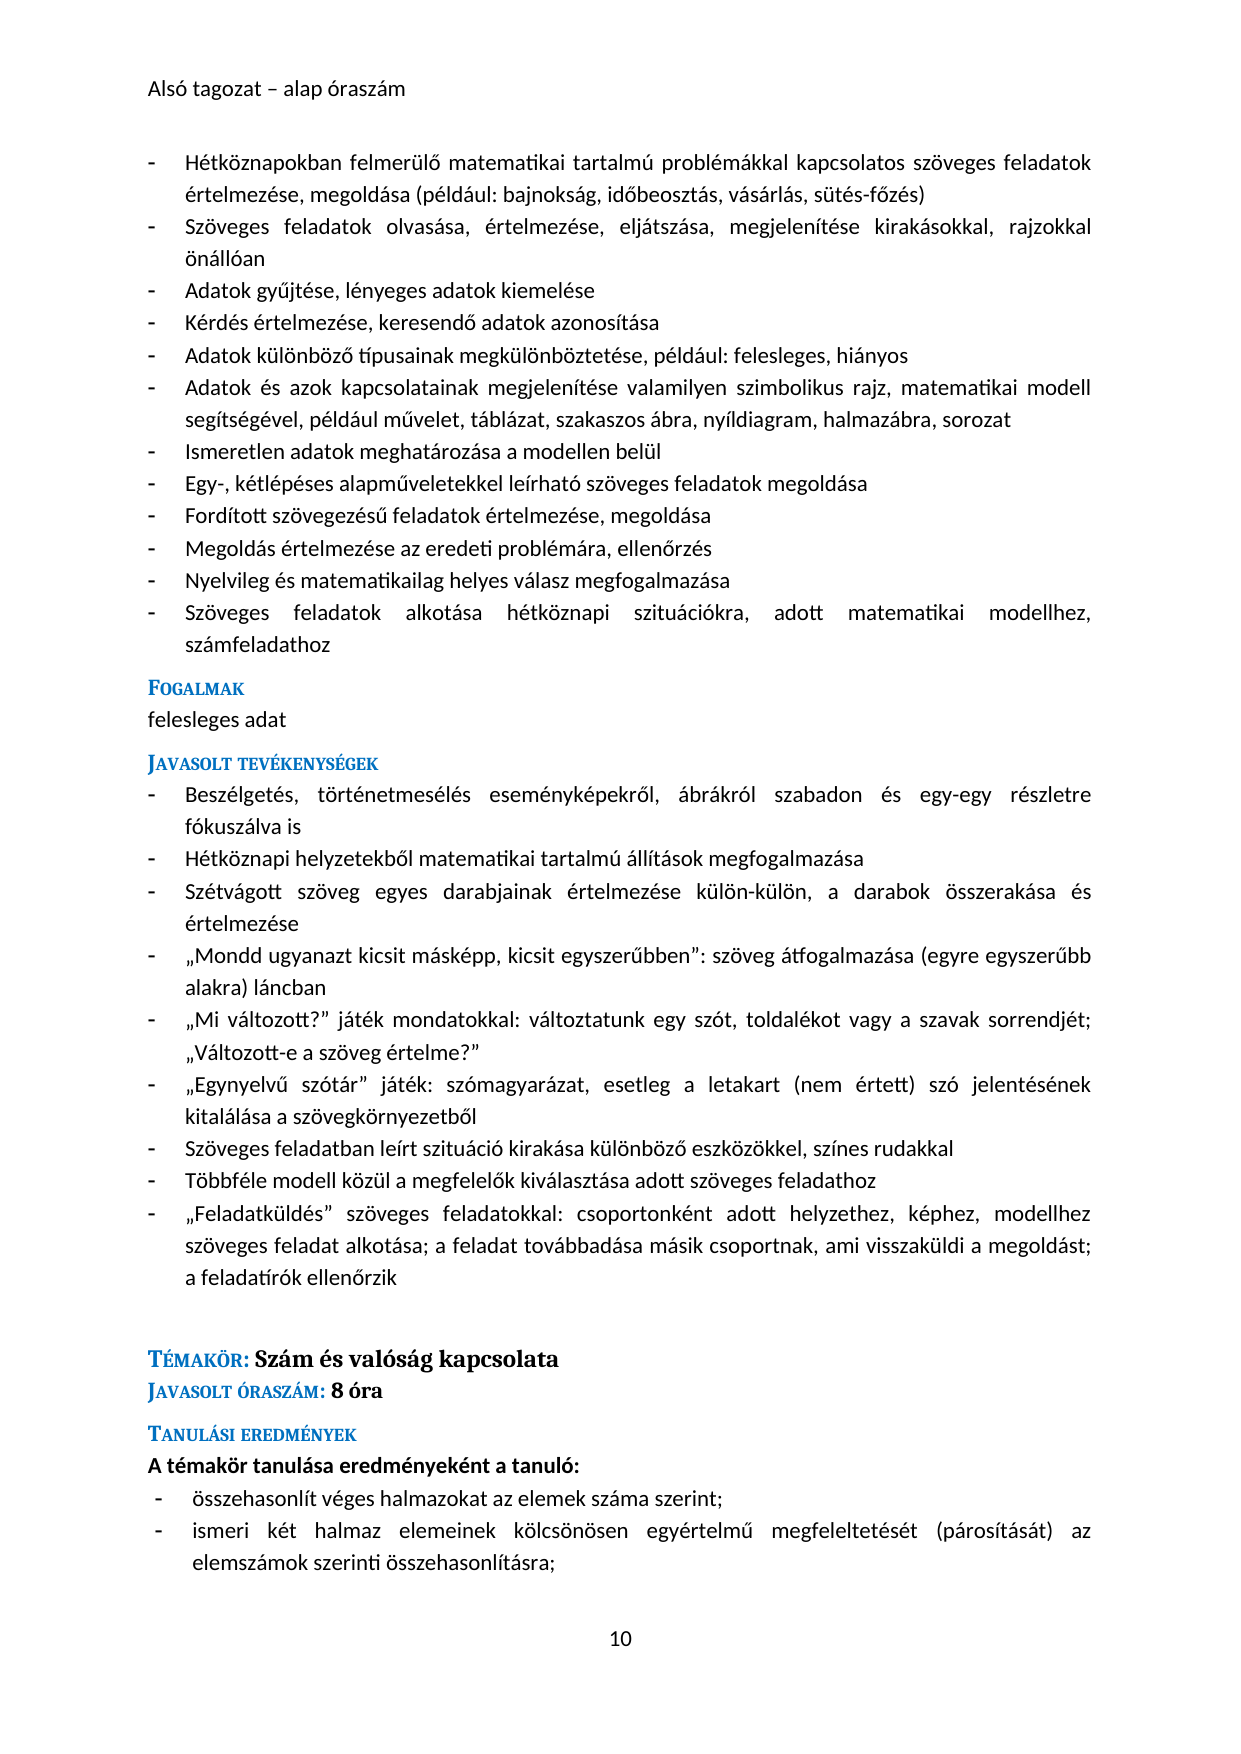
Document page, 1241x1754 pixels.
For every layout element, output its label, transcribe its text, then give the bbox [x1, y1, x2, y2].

list Megoldás értelmezése az eredeti problémára, ellenőrzés [148, 534, 1093, 562]
list Nyelvileg és matematikailag helyes válasz megfogalmazása [148, 566, 1093, 594]
list „Mondd ugyanazt kicsit másképp, kicsit egyszerűbben”: szöveg átfogalmazása (egyre egyszerűbb alakra) láncban [148, 941, 1093, 1001]
list Beszélgetés, történetmesélés eseményképekről, ábrákról szabadon és egy-egy részletre fókuszálva is [148, 780, 1093, 840]
list Fordított szövegezésű feladatok értelmezése, megoldása [148, 502, 1093, 530]
list „Feladatküldés” szöveges feladatokkal: csoportonként adott helyzethez, képhez, modellhez szöveges feladat alkotása; a feladat továbbadása másik csoportnak, ami visszaküldi a megoldást; a feladatírók ellenőrzik [148, 1199, 1093, 1291]
list „Egynyelvű szótár” játék: szómagyarázat, esetleg a letakart (nem értett) szó jelentésének kitalálása a szövegkörnyezetből [148, 1070, 1093, 1130]
text Javasolt óraszám: 8 óra [148, 1378, 1093, 1404]
list „Mi változott?” játék mondatokkal: változtatunk egy szót, toldalékot vagy a szavak sorrendjét; „Változott-e a szöveg értelme?” [148, 1006, 1093, 1066]
list Hétköznapi helyzetekből matematikai tartalmú állítások megfogalmazása [148, 844, 1093, 873]
list Egy-, kétlépéses alapműveletekkel leírható szöveges feladatok megoldása [148, 469, 1093, 497]
list Többféle modell közül a megfelelők kiválasztása adott szöveges feladathoz [148, 1166, 1093, 1194]
subtitle Javasolt tevékenységek [148, 750, 1093, 776]
text A témakör tanulása eredményeként a tanuló: [148, 1451, 1093, 1479]
subtitle Tanulási eredmények [148, 1421, 1093, 1448]
list Ismeretlen adatok meghatározása a modellen belül [148, 437, 1093, 465]
list összehasonlít véges halmazokat az elemek száma szerint; [154, 1484, 1093, 1512]
list Adatok és azok kapcsolatainak megjelenítése valamilyen szimbolikus rajz, matematikai modell segítségével, például művelet, táblázat, szakaszos ábra, nyíldiagram, halmazábra, sorozat [148, 373, 1093, 433]
list ismeri két halmaz elemeinek kölcsönösen egyértelmű megfeleltetését (párosítását) az elemszámok szerinti összehasonlításra; [154, 1516, 1093, 1576]
list Szétvágott szöveg egyes darabjainak értelmezése külön-külön, a darabok összerakása és értelmezése [148, 877, 1093, 937]
subtitle Fogalmak [148, 675, 1093, 701]
list Kérdés értelmezése, keresendő adatok azonosítása [148, 308, 1093, 337]
list Hétköznapokban felmerülő matematikai tartalmú problémákkal kapcsolatos szöveges feladatok értelmezése, megoldása (például: bajnokság, időbeosztás, vásárlás, sütés-főzés) [148, 148, 1093, 208]
text felesleges adat [148, 705, 1093, 733]
list Adatok különböző típusainak megkülönböztetése, például: felesleges, hiányos [148, 341, 1093, 369]
text Témakör: Szám és valóság kapcsolata [148, 1345, 1093, 1374]
list Szöveges feladatok alkotása hétköznapi szituációkra, adott matematikai modellhez, számfeladathoz [148, 598, 1093, 658]
list Adatok gyűjtése, lényeges adatok kiemelése [148, 276, 1093, 304]
list Szöveges feladatok olvasása, értelmezése, eljátszása, megjelenítése kirakásokkal, rajzokkal önállóan [148, 212, 1093, 272]
list Szöveges feladatban leírt szituáció kirakása különböző eszközökkel, színes rudakkal [148, 1134, 1093, 1162]
